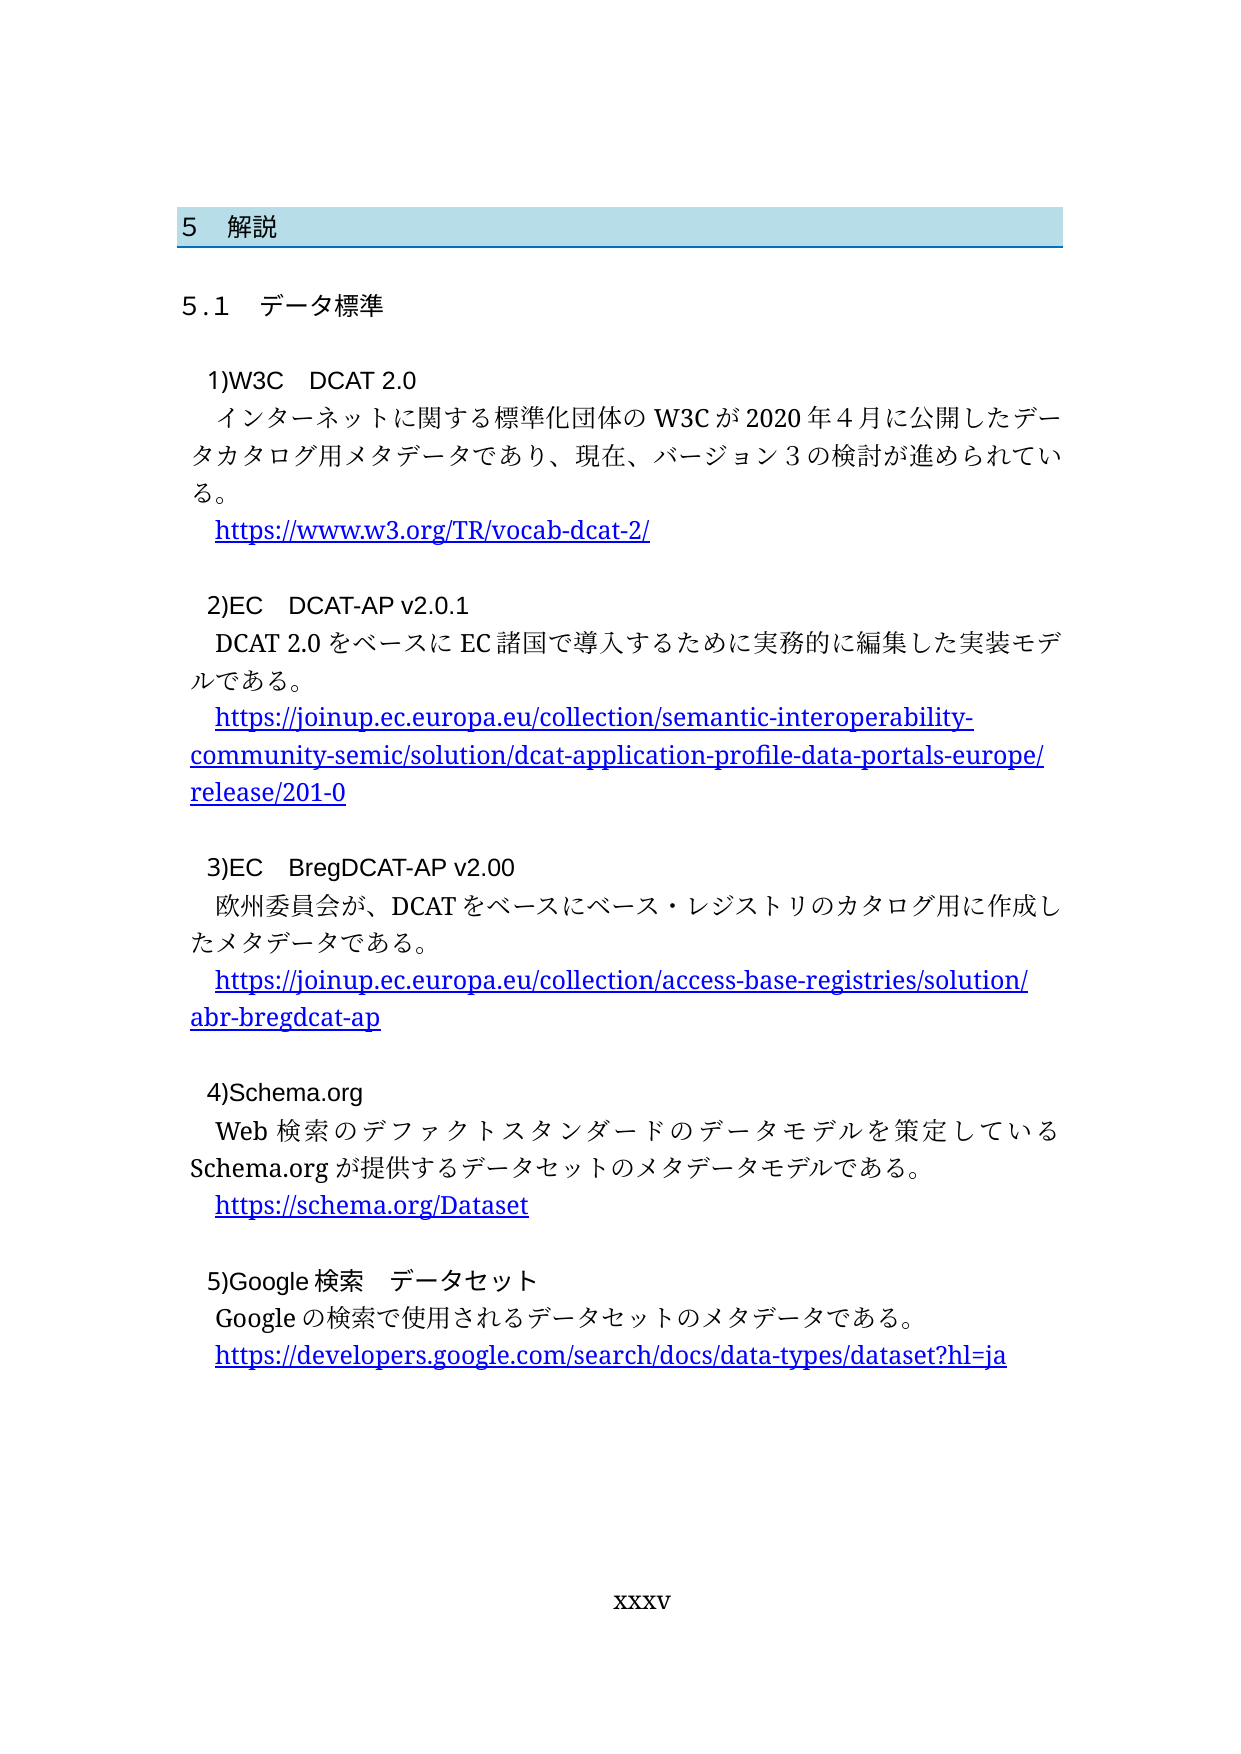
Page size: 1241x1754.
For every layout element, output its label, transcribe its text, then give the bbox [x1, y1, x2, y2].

subtitle EC BregDCAT-AP v2.00 [207, 848, 1063, 886]
subtitle 解説 [177, 207, 1063, 246]
text 欧州委員会が、DCATをベースにベース・レジストリのカタログ用に作成したメタデータである。 [190, 886, 1063, 961]
text https://joinup.ec.europa.eu/collection/access-base-registries/solution/abr-bregdcat-ap [190, 961, 1063, 1036]
text https://joinup.ec.europa.eu/collection/semantic-interoperability-community-semic/solution/dcat-application-profile-data-portals-europe/release/201-0 [190, 698, 1063, 811]
text https://www.w3.org/TR/vocab-dcat-2/ [190, 511, 1063, 548]
subtitle W3C DCAT 2.0 [207, 361, 1063, 398]
text https://developers.google.com/search/docs/data-types/dataset?hl=ja [190, 1336, 1063, 1373]
text https://schema.org/Dataset [190, 1186, 1063, 1223]
text インターネットに関する標準化団体のW3Cが2020年４月に公開したデータカタログ用メタデータであり、現在、バージョン３の検討が進められている。 [190, 398, 1063, 511]
subtitle データ標準 [177, 286, 1063, 323]
text Googleの検索で使用されるデータセットのメタデータである。 [190, 1298, 1063, 1336]
subtitle Schema.org [207, 1073, 1063, 1111]
text Web検索のデファクトスタンダードのデータモデルを策定しているSchema.org が提供するデータセットのメタデータモデルである。 [190, 1111, 1063, 1186]
subtitle EC DCAT-AP v2.0.1 [207, 586, 1063, 623]
subtitle Google検索 データセット [207, 1261, 1063, 1298]
text DCAT 2.0をベースにEC諸国で導入するために実務的に編集した実装モデルである。 [190, 623, 1063, 698]
